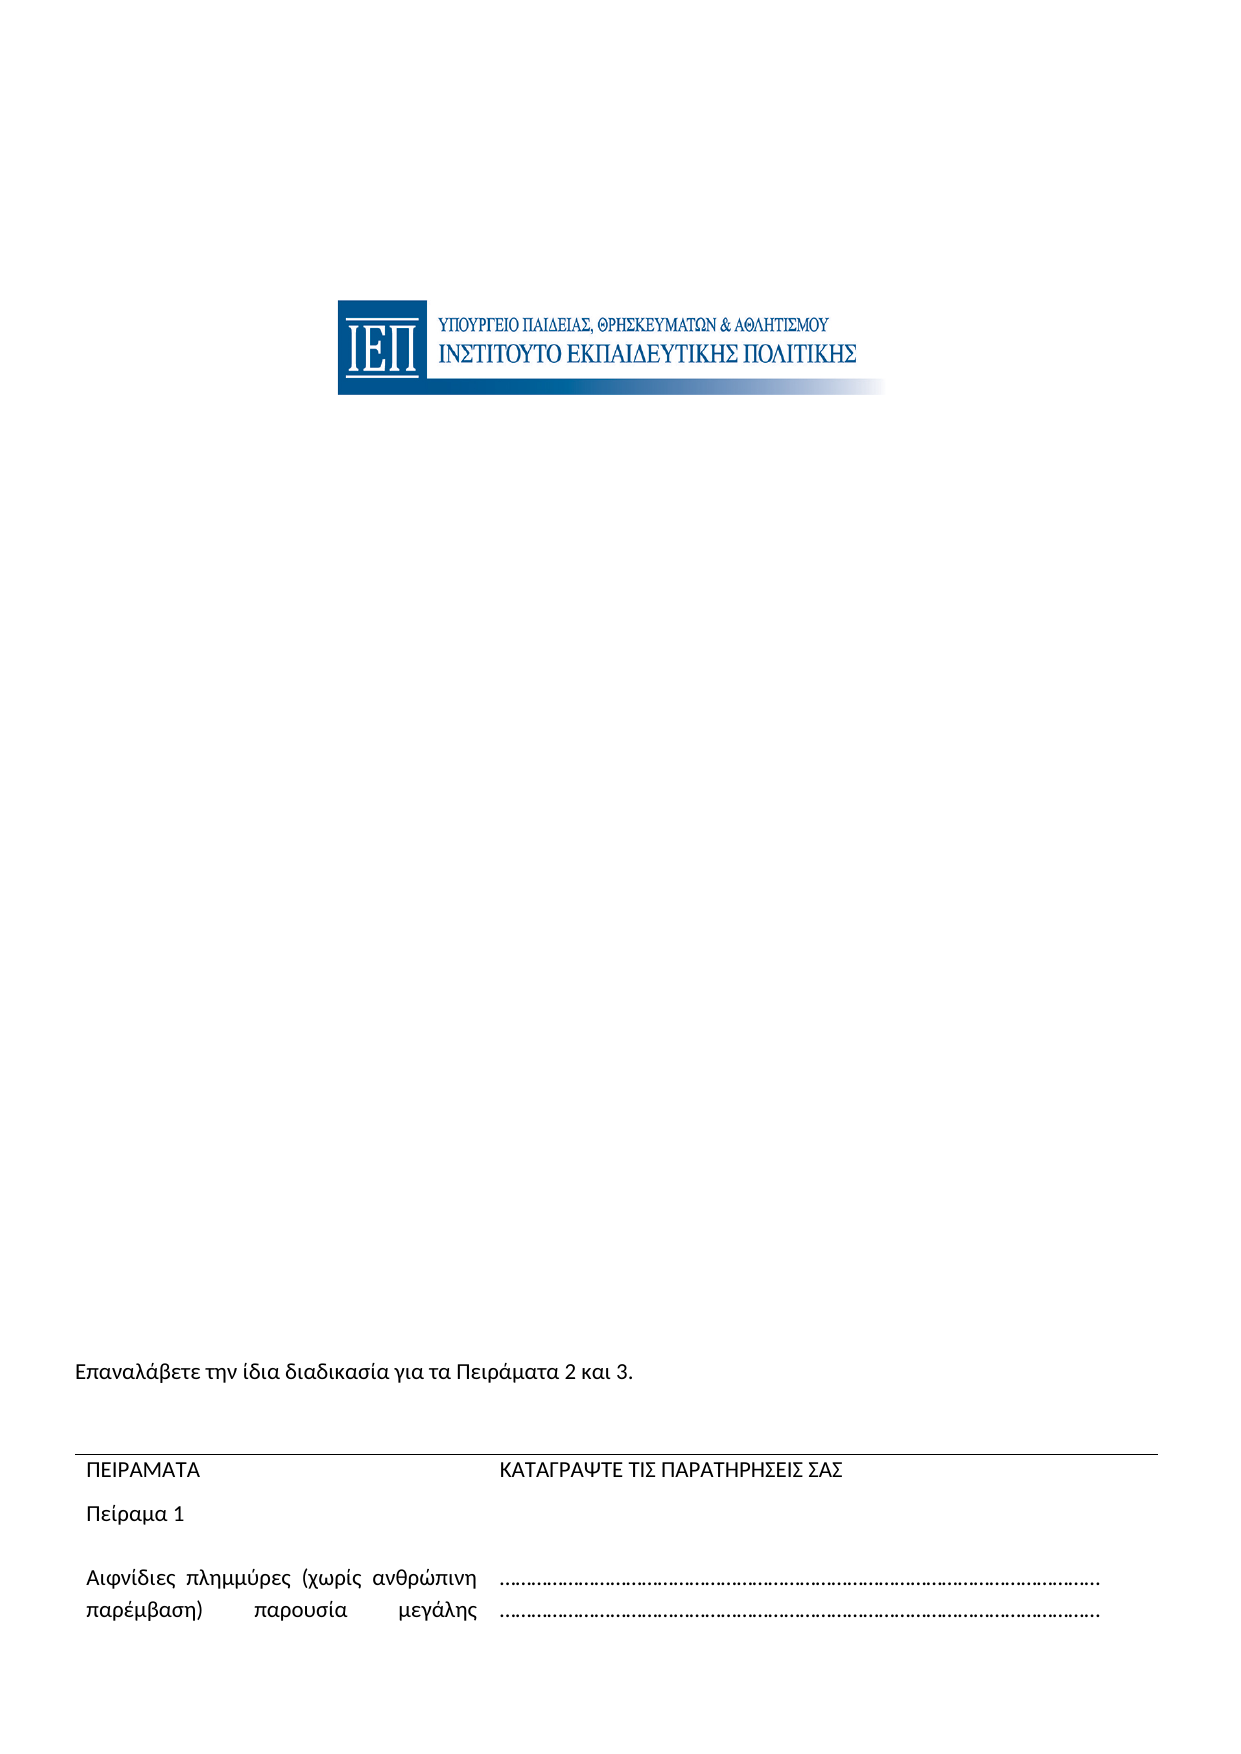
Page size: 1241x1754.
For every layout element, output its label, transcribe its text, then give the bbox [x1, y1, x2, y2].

table_cell …………………………………………………………………………………………………… …………………………………………………………………………………………………… …………………………………………………………………………………………………… …………………………………………………………………………………………………… …………………………………………………………………………………………………… …………………………………………………………………………………………………… …………………………………………………………………………………………………… …………………………………………………………………………………………………… …………………………………………………………………………………………………… [488, 1499, 1158, 1645]
table_cell Πείραμα 1 Αιφνίδιες πλημμύρες (χωρίς ανθρώπινη παρέμβαση) παρουσία μεγάλης πεδιάδας και ομαλού (όχι απότομου) αναγλύφου. [75, 1499, 488, 1645]
picture [337, 300, 886, 395]
table_header ΚΑΤΑΓΡΑΨΤΕ ΤΙΣ ΠΑΡΑΤΗΡΗΣΕΙΣ ΣΑΣ [488, 1455, 1158, 1499]
text Επαναλάβετε την ίδια διαδικασία για τα Πειράματα 2 και 3. [75, 1357, 1148, 1385]
table_header ΠΕΙΡΑΜΑΤΑ [75, 1455, 488, 1499]
